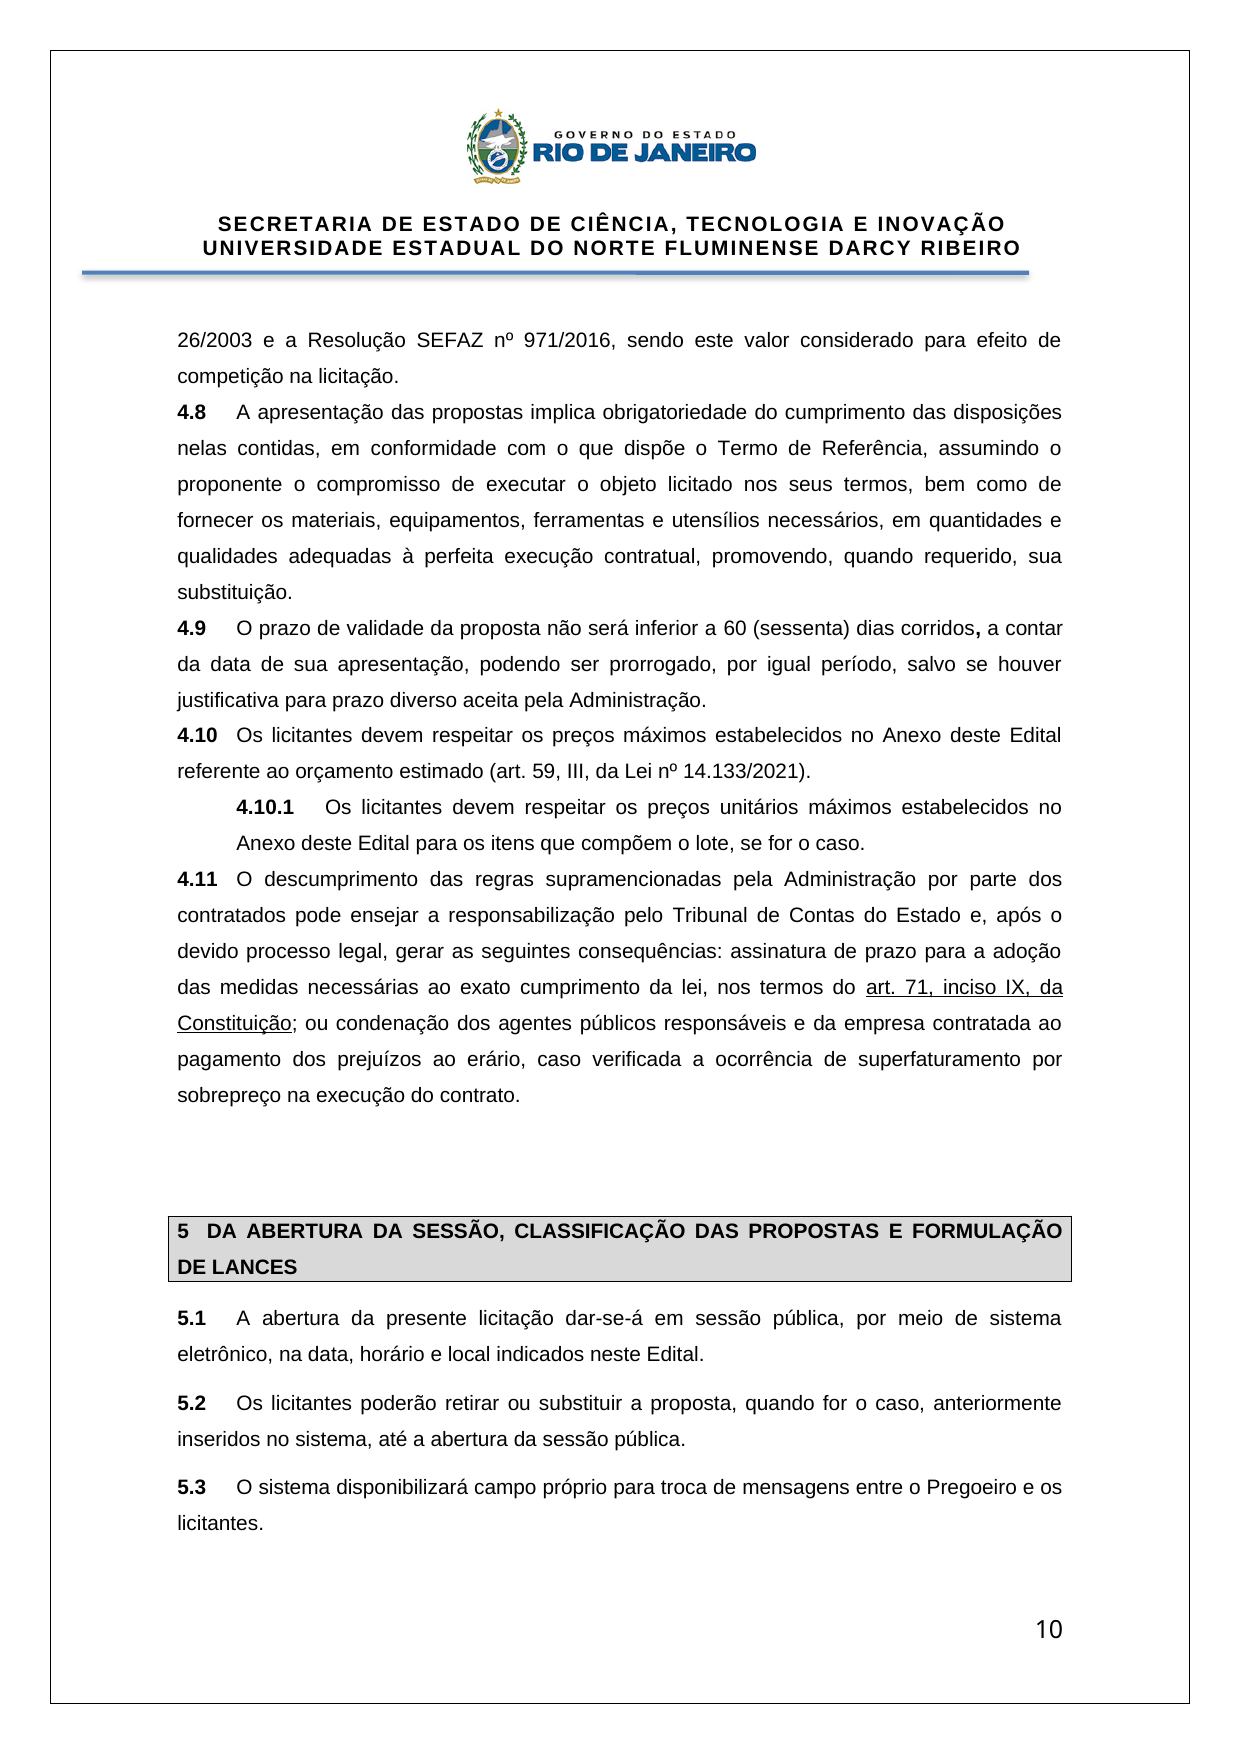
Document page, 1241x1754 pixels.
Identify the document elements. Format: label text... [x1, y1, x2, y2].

list Os licitantes poderão retirar ou substituir a proposta, quando for o caso, anteriormente inseridos no sistema, até a abertura da sessão pública. [177, 1391, 1063, 1450]
list 4.8 A apresentação das propostas implica obrigatoriedade do cumprimento das disposições nelas contidas, em conformidade com o que dispõe o Termo de Referência, assumindo o proponente o compromisso de executar o objeto licitado nos seus termos, bem como de fornecer os materiais, equipamentos, ferramentas e utensílios necessários, em quantidades e qualidades adequadas à perfeita execução contratual, promovendo, quando requerido, sua substituição. [177, 400, 1063, 603]
list 4.10.1 Os licitantes devem respeitar os preços unitários máximos estabelecidos no Anexo deste Edital para os itens que compõem o lote, se for o caso. [236, 795, 1063, 855]
list DA ABERTURA DA SESSÃO, CLASSIFICAÇÃO DAS PROPOSTAS E FORMULAÇÃO DE LANCES [169, 1217, 1071, 1281]
list 4.11 O descumprimento das regras supramencionadas pela Administração por parte dos contratados pode ensejar a responsabilização pelo Tribunal de Contas do Estado e, após o devido processo legal, gerar as seguintes consequências: assinatura de prazo para a adoção das medidas necessárias ao exato cumprimento da lei, nos termos do art. 71, inciso IX, da Constituição; ou condenação dos agentes públicos responsáveis e da empresa contratada ao pagamento dos prejuízos ao erário, caso verificada a ocorrência de superfaturamento por sobrepreço na execução do contrato. [177, 867, 1063, 1107]
list O sistema disponibilizará campo próprio para troca de mensagens entre o Pregoeiro e os licitantes. [177, 1475, 1063, 1535]
list A abertura da presente licitação dar-se-á em sessão pública, por meio de sistema eletrônico, na data, horário e local indicados neste Edital. [177, 1306, 1063, 1366]
picture [467, 108, 756, 184]
list 4.9 O prazo de validade da proposta não será inferior a 60 (sessenta) dias corridos, a contar da data de sua apresentação, podendo ser prorrogado, por igual período, salvo se houver justificativa para prazo diverso aceita pela Administração. [177, 616, 1063, 711]
list 4.10 Os licitantes devem respeitar os preços máximos estabelecidos no Anexo deste Edital referente ao orçamento estimado (art. 59, III, da Lei nº 14.133/2021). [177, 723, 1063, 783]
